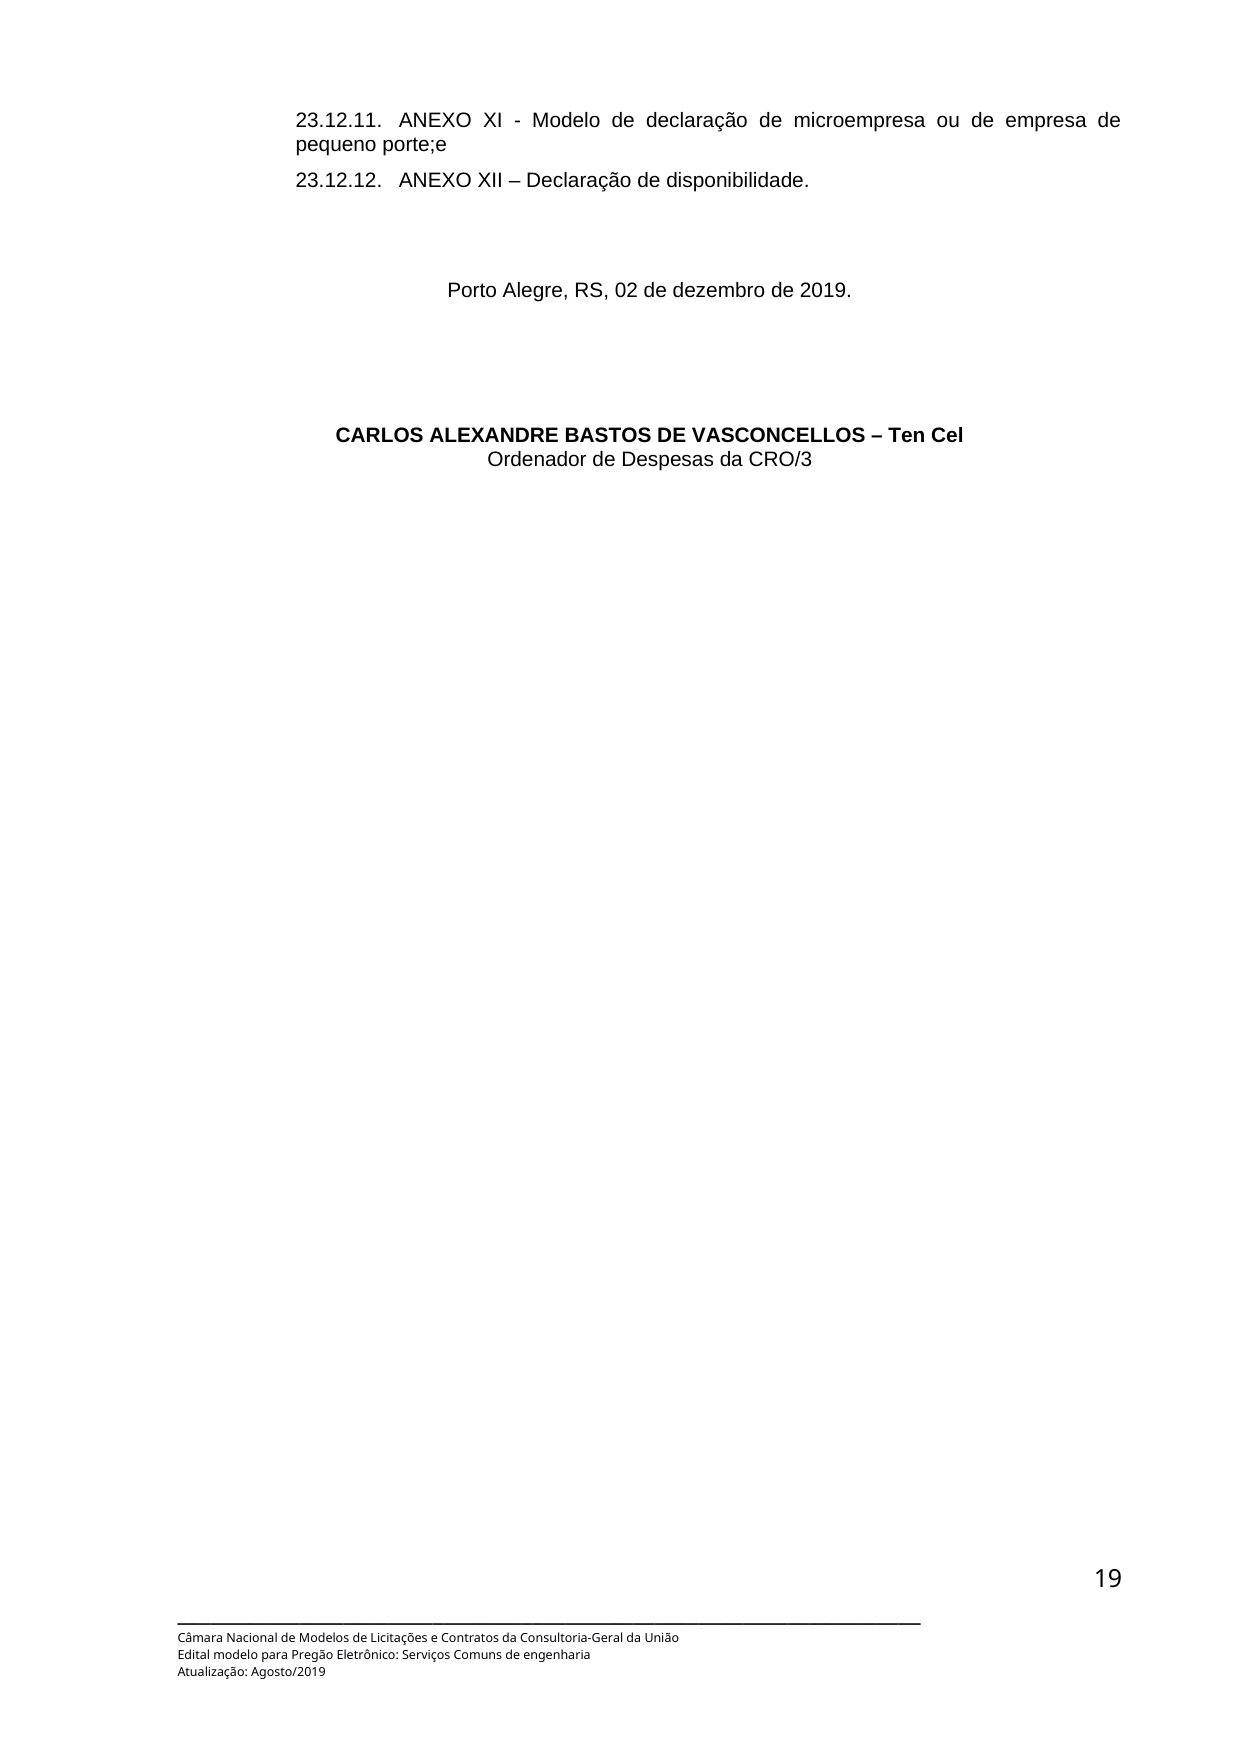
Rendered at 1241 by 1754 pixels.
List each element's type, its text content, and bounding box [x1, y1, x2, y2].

text Ordenador de Despesas da CRO/3 [177, 447, 1122, 471]
list ANEXO XII – Declaração de disponibilidade. [295, 168, 1122, 192]
list ANEXO XI - Modelo de declaração de microempresa ou de empresa de pequeno porte;e [295, 108, 1122, 156]
text Porto Alegre, RS, 02 de dezembro de 2019. [177, 278, 1122, 302]
text CARLOS ALEXANDRE BASTOS DE VASCONCELLOS – Ten Cel [177, 423, 1122, 447]
